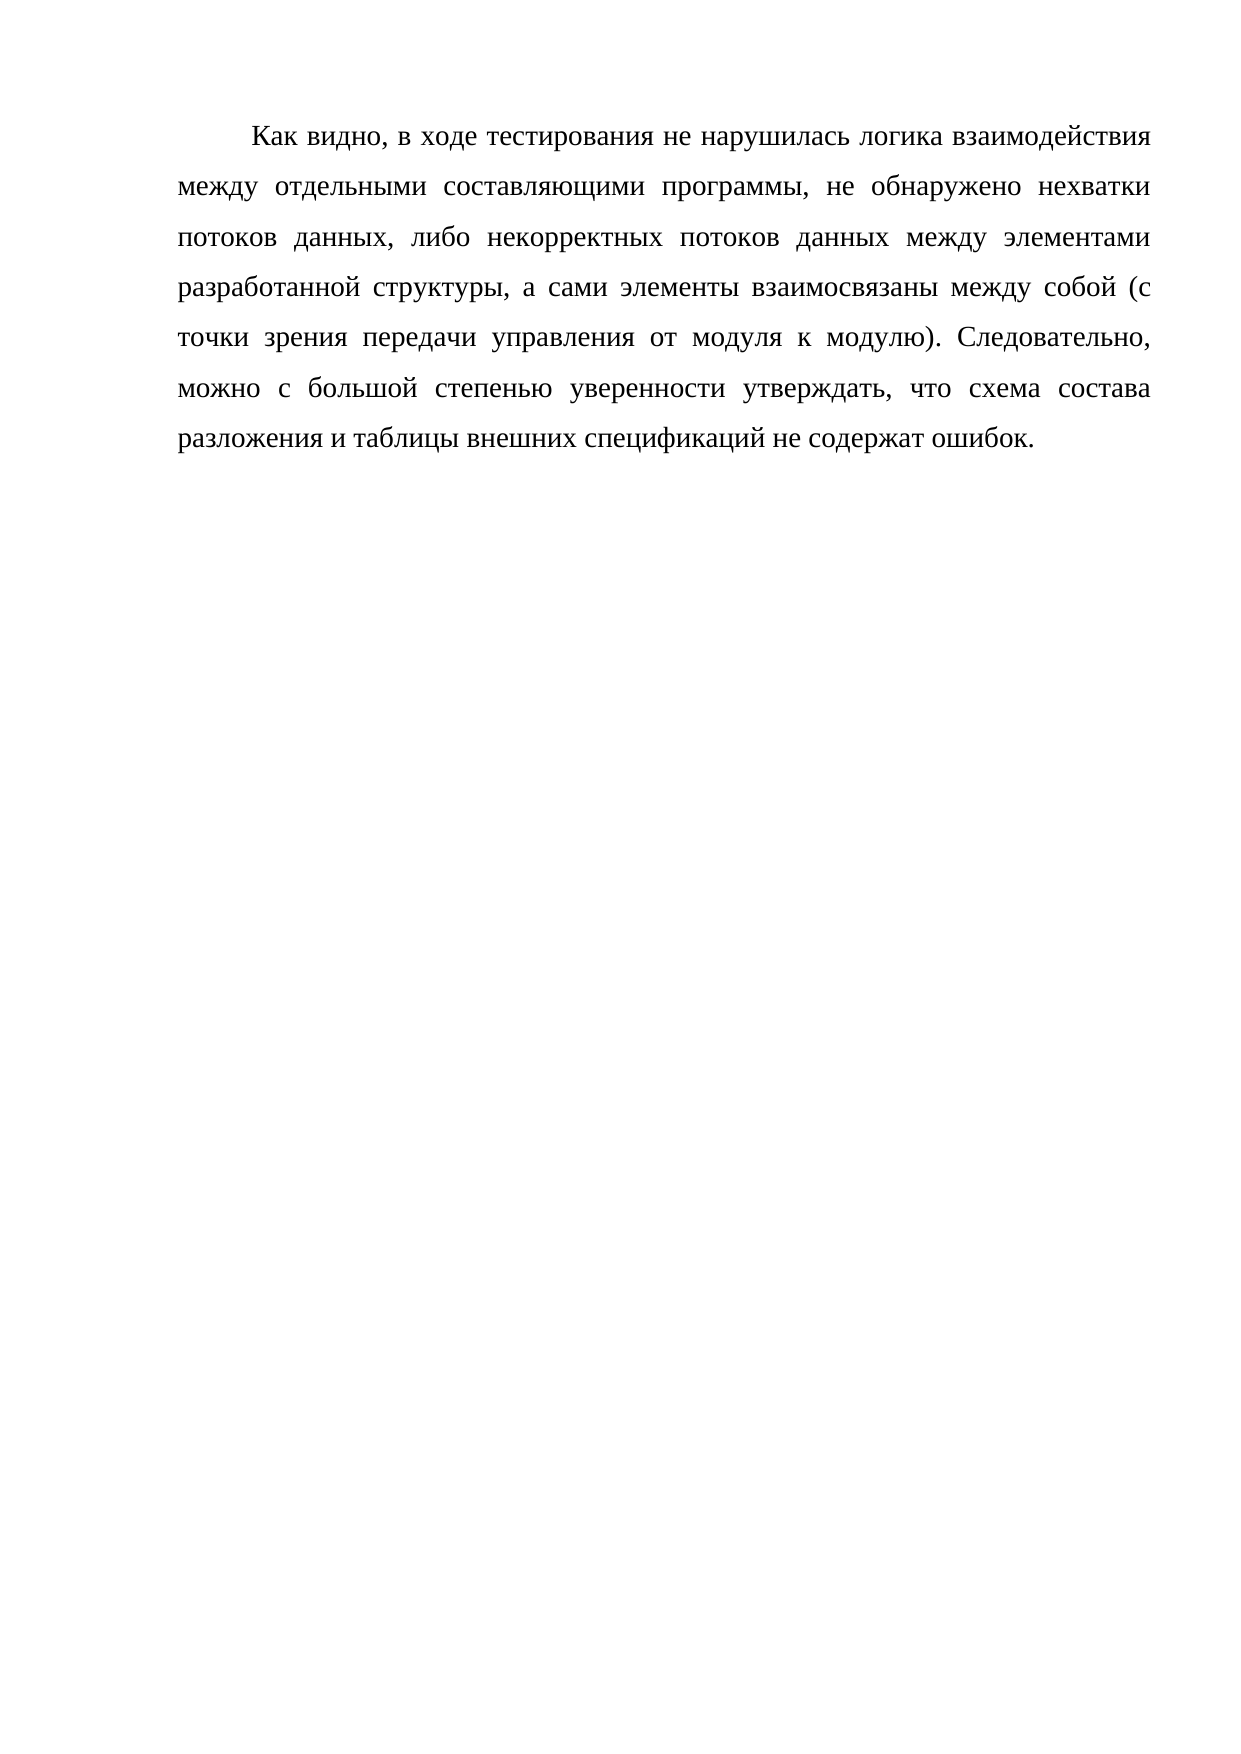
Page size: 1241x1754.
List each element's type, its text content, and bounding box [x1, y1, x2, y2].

text Как видно, в ходе тестирования не нарушилась логика взаимодействия между отдельными составляющими программы, не обнаружено нехватки потоков данных, либо некорректных потоков данных между элементами разработанной структуры, а сами элементы взаимосвязаны между собой (с точки зрения передачи управления от модуля к модулю). Следовательно, можно с большой степенью уверенности утверждать, что схема состава разложения и таблицы внешних спецификаций не содержат ошибок. [177, 118, 1152, 453]
